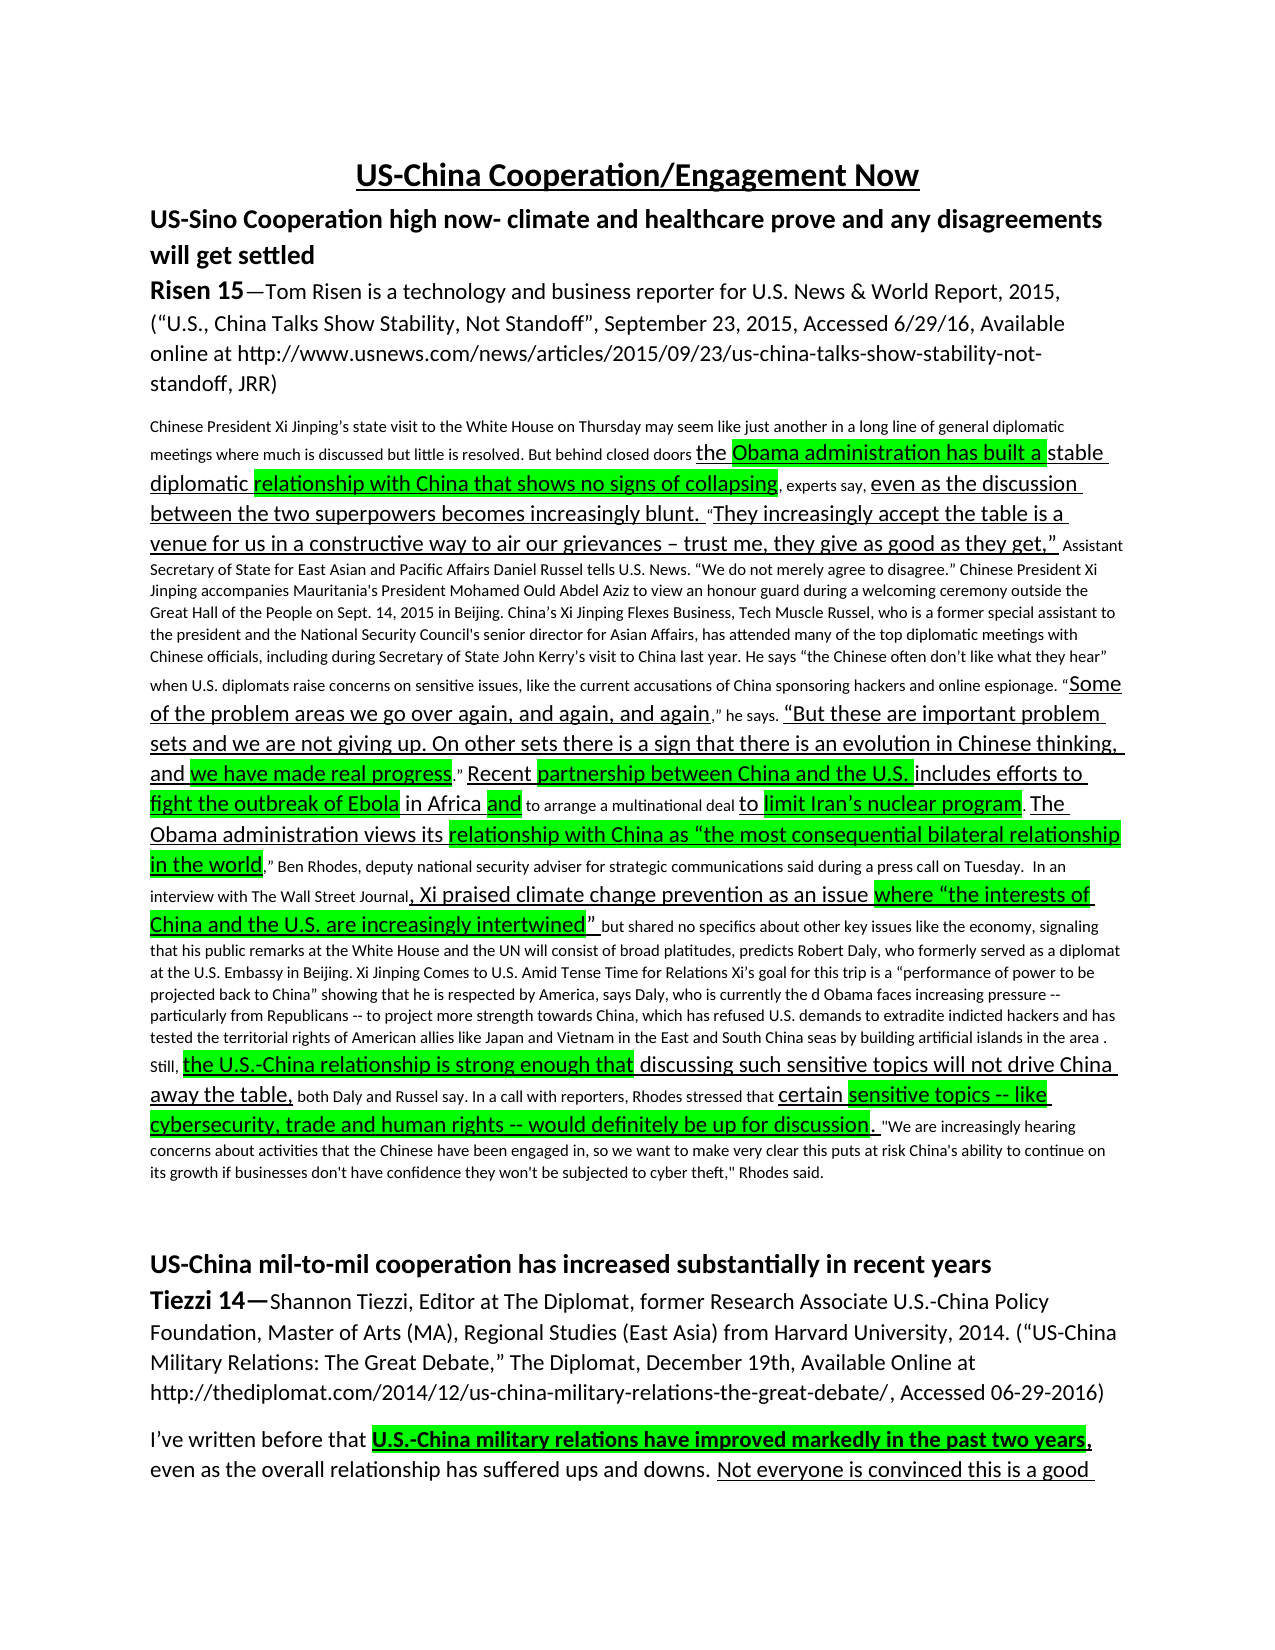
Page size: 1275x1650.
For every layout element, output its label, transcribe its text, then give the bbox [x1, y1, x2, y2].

subtitle US-Sino Cooperation high now- climate and healthcare prove and any disagreements will get settled [150, 202, 1125, 271]
text Chinese President Xi Jinping’s state visit to the White House on Thursday may seem like just another in a long line of general diplomatic meetings where much is discussed but little is resolved​​​​​​​​​​​. But behind closed doors the Obama administration has built a stable diplomatic relationship with China that shows no signs of collapsing, experts say, even as the discussion between the two superpowers becomes increasingly blunt. “They increasingly accept the table is a venue for us in a constructive way to air our grievances – trust me, they give as good as they get,” Assistant Secretary of State for East Asian and Pacific Affairs Daniel Russel tells U.S. News. “We do not merely agree to disagree.” Chinese President Xi Jinping accompanies Mauritania's President Mohamed Ould Abdel Aziz to view an honour guard during a welcoming ceremony outside the Great Hall of the People on Sept. 14, 2015 in Beijing. China’s Xi Jinping Flexes Business, Tech Muscle Russel, who is a former special assistant to the president and the National Security Council's senior director for Asian Affairs, has attended many of the top diplomatic meetings with Chinese officials, including during Secretary of State John Kerry’s visit to China last year. He says “the Chinese often don’t like what they hear” when U.S. diplomats raise concerns on sensitive issues, like the current accusations of China sponsoring hackers and online espionage. “Some of the problem areas we go over again, and again, and again,” he says. “But these are important problem sets and we are not giving up. On other sets there is a sign that there is an evolution in Chinese thinking, and we have made real progress.” Recent partnership between China and the U.S. includes efforts to fight the outbreak of Ebola in Africa and to arrange a multinational deal to limit Iran’s nuclear program. The Obama administration views its relationship with China as “the most consequential bilateral relationship in the world,” Ben Rhodes, deputy national security adviser for strategic communications said during a press call on Tuesday. ​ In an interview with The Wall Street Journal, Xi praised climate change prevention as an issue where “the interests of China and the U.S. are increasingly intertwined” but shared no specifics about other key issues like the economy, signaling that his public remarks at the White House and the UN will consist of broad platitudes, predicts Robert Daly, who formerly served as a diplomat at the U.S. Embassy in Beijing. Xi Jinping Comes to U.S. Amid Tense Time for Relations Xi’s goal for this trip is a “performance of power to be projected back to China” showing that he is respected by America, says Daly, who is currently the d Obama faces increasing pressure -- particularly from Republicans -- to project more strength towards China, which has refused U.S. demands to extradite indicted hackers and has tested the territorial rights of American allies like Japan and Vietnam in the East and South China seas by building artificial islands in the area . Still, the U.S.-China relationship is strong enough that discussing such sensitive topics will not drive China away the table, both Daly and Russel say. In a call with reporters, Rhodes stressed that certain sensitive topics -- like cybersecurity, trade and human rights -- would definitely be up for discussion. "We are increasingly hearing concerns about activities that the Chinese have been engaged in, so we want to make very clear this puts at risk China's ability to continue on its growth if businesses don't have confidence they won't be subjected to cyber theft," Rhodes said. [150, 755, 1125, 1182]
subtitle US-China mil-to-mil cooperation has increased substantially in recent years [150, 1247, 1125, 1280]
subtitle US-China Cooperation/Engagement Now [150, 154, 1125, 195]
text Risen 15—Tom Risen is a technology and business reporter for U.S. News & World Report, 2015, (“U.S., China Talks Show Stability, Not Standoff”, September 23, 2015, Accessed 6/29/16, Available online at http://www.usnews.com/news/articles/2015/09/23/us-china-talks-show-stability-not-standoff, JRR) [150, 273, 1125, 397]
text Tiezzi 14—Shannon Tiezzi, Editor at The Diplomat, former Research Associate U.S.-China Policy Foundation, Master of Arts (MA), Regional Studies (East Asia) from Harvard University, 2014. (“US-China Military Relations: The Great Debate,” The Diplomat, December 19th, Available Online at http://thediplomat.com/2014/12/us-china-military-relations-the-great-debate/, Accessed 06-29-2016) [150, 1283, 1125, 1407]
text Chinese President Xi Jinping’s state visit to the White House on Thursday may seem like just another in a long line of general diplomatic meetings where much is discussed but little is resolved​​​​​​​​​​​. But behind closed doors the Obama administration has built a stable diplomatic relationship with China that shows no signs of collapsing, experts say, even as the discussion between the two superpowers becomes increasingly blunt. “They increasingly accept the table is a venue for us in a constructive way to air our grievances – trust me, they give as good as they get,” Assistant Secretary of State for East Asian and Pacific Affairs Daniel Russel tells U.S. News. “We do not merely agree to disagree.” Chinese President Xi Jinping accompanies Mauritania's President Mohamed Ould Abdel Aziz to view an honour guard during a welcoming ceremony outside the Great Hall of the People on Sept. 14, 2015 in Beijing. China’s Xi Jinping Flexes Business, Tech Muscle Russel, who is a former special assistant to the president and the National Security Council's senior director for Asian Affairs, has attended many of the top diplomatic meetings with Chinese officials, including during Secretary of State John Kerry’s visit to China last year. He says “the Chinese often don’t like what they hear” when U.S. diplomats raise concerns on sensitive issues, like the current accusations of China sponsoring hackers and online espionage. “Some of the problem areas we go over again, and again, and again,” he says. “But these are important problem sets and we are not giving up. On other sets there is a sign that there is an evolution in Chinese thinking, and we have made real progress.” Recent partnership between China and the U.S. includes efforts to fight the outbreak of Ebola in Africa and to arrange a multinational deal to limit Iran’s nuclear program. The Obama administration views its relationship with China as “the most consequential bilateral relationship in the world,” Ben Rhodes, deputy national security adviser for strategic communications said during a press call on Tuesday. ​ In an interview with The Wall Street Journal, Xi praised climate change prevention as an issue where “the interests of China and the U.S. are increasingly intertwined” but shared no specifics about other key issues like the economy, signaling that his public remarks at the White House and the UN will consist of broad platitudes, predicts Robert Daly, who formerly served as a diplomat at the U.S. Embassy in Beijing. Xi Jinping Comes to U.S. Amid Tense Time for Relations Xi’s goal for this trip is a “performance of power to be projected back to China” showing that he is respected by America, says Daly, who is currently the d Obama faces increasing pressure -- particularly from Republicans -- to project more strength towards China, which has refused U.S. demands to extradite indicted hackers and has tested the territorial rights of American allies like Japan and Vietnam in the East and South China seas by building artificial islands in the area . Still, the U.S.-China relationship is strong enough that discussing such sensitive topics will not drive China away the table, both Daly and Russel say. In a call with reporters, Rhodes stressed that certain sensitive topics -- like cybersecurity, trade and human rights -- would definitely be up for discussion. "We are increasingly hearing concerns about activities that the Chinese have been engaged in, so we want to make very clear this puts at risk China's ability to continue on its growth if businesses don't have confidence they won't be subjected to cyber theft," Rhodes said. [150, 416, 1125, 753]
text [150, 1425, 1125, 1484]
